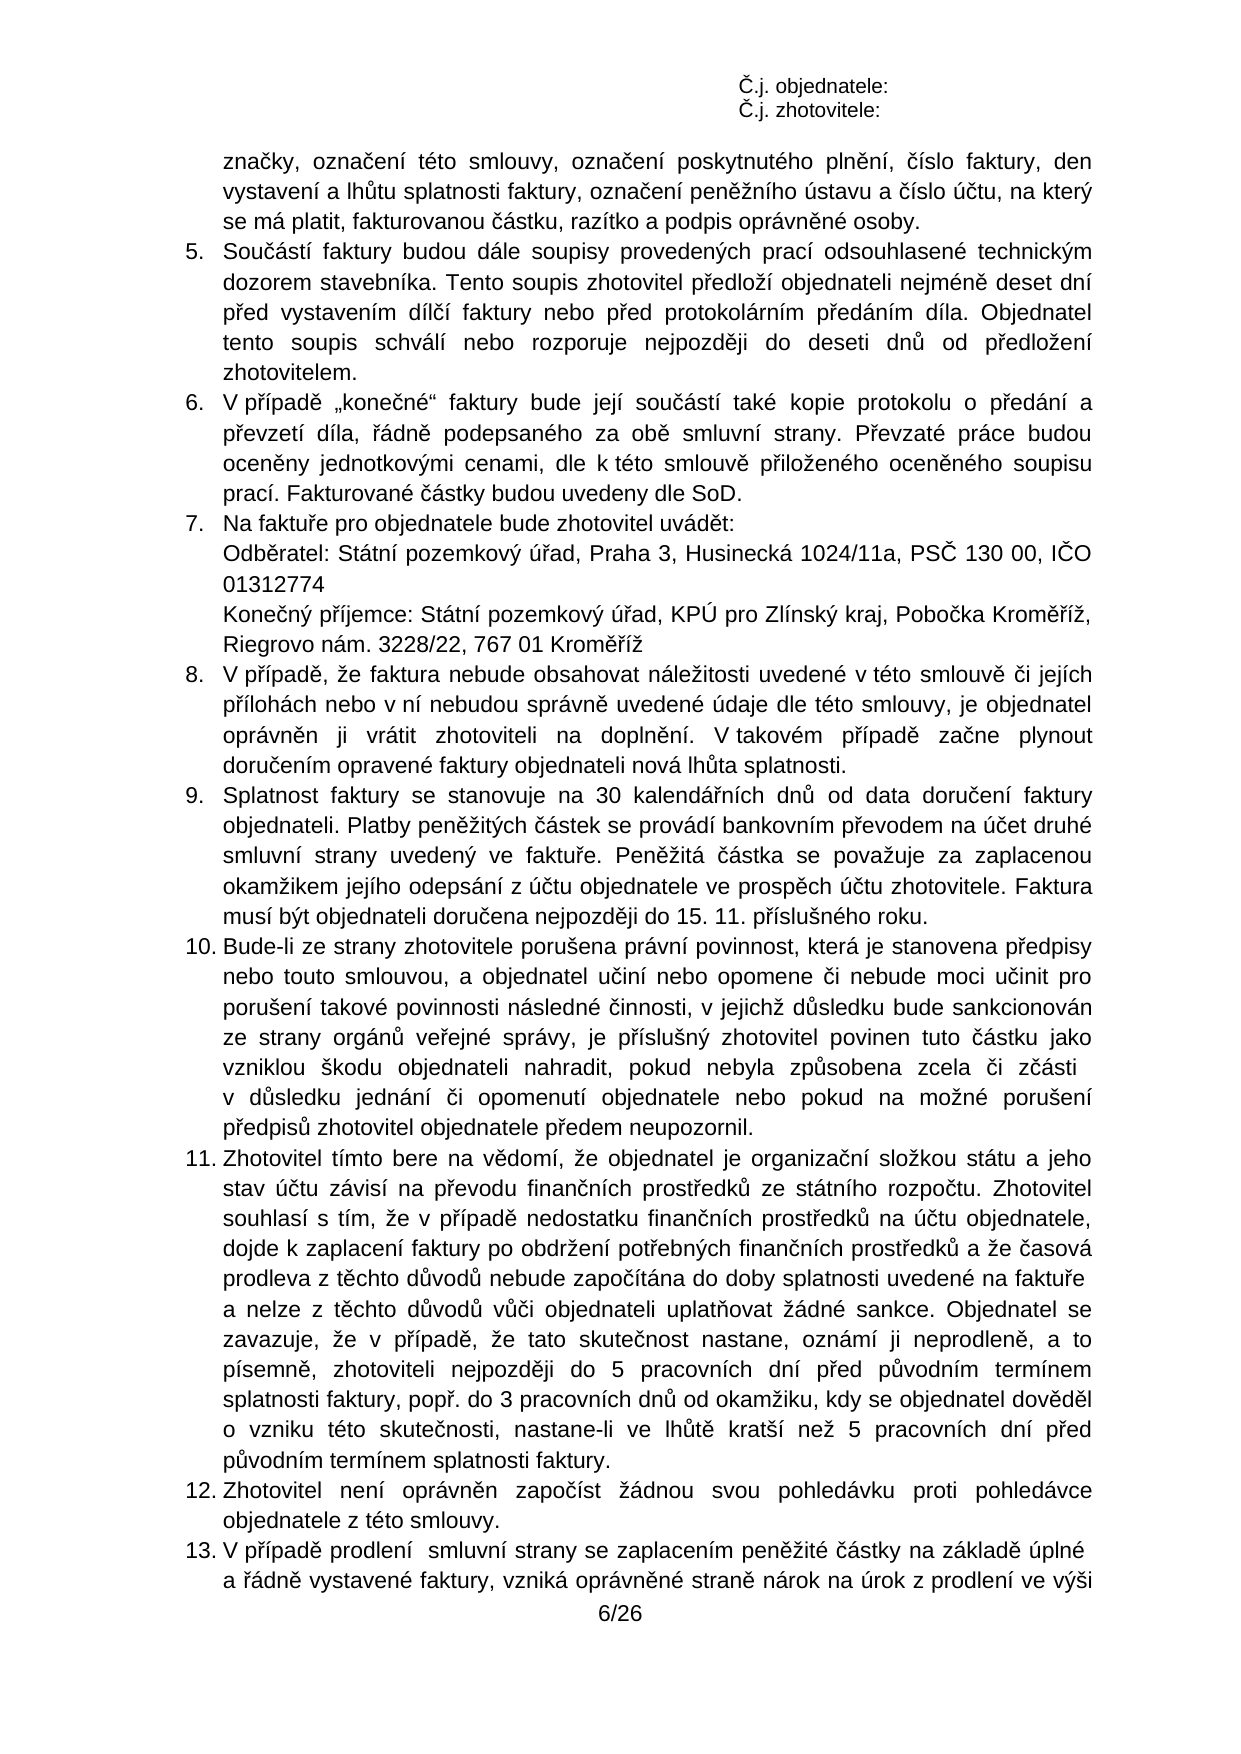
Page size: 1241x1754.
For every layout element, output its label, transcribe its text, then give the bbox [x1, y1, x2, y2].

list Na faktuře pro objednatele bude zhotovitel uvádět: [185, 510, 1093, 536]
list Zhotovitel tímto bere na vědomí, že objednatel je organizační složkou státu a jeho stav účtu závisí na převodu finančních prostředků ze státního rozpočtu. Zhotovitel souhlasí s tím, že v případě nedostatku finančních prostředků na účtu objednatele, dojde k zaplacení faktury po obdržení potřebných finančních prostředků a že časová prodleva z těchto důvodů nebude započítána do doby splatnosti uvedené na faktuře a nelze z těchto důvodů vůči objednateli uplatňovat žádné sankce. Objednatel se zavazuje, že v případě, že tato skutečnost nastane, oznámí ji neprodleně, a to písemně, zhotoviteli nejpozději do 5 pracovních dní před původním termínem splatnosti faktury, popř. do 3 pracovních dnů od okamžiku, kdy se objednatel dověděl o vzniku této skutečnosti, nastane-li ve lhůtě kratší než 5 pracovních dní před původním termínem splatnosti faktury. [185, 1144, 1093, 1473]
list Konečný příjemce: Státní pozemkový úřad, KPÚ pro Zlínský kraj, Pobočka Kroměříž, Riegrovo nám. 3228/22, 767 01 Kroměříž [223, 601, 1093, 657]
list V případě, že faktura nebude obsahovat náležitosti uvedené v této smlouvě či jejích přílohách nebo v ní nebudou správně uvedené údaje dle této smlouvy, je objednatel oprávněn ji vrátit zhotoviteli na doplnění. V takovém případě začne plynout doručením opravené faktury objednateli nová lhůta splatnosti. [185, 661, 1093, 778]
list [185, 148, 1093, 234]
list Zhotovitel není oprávněn započíst žádnou svou pohledávku proti pohledávce objednatele z této smlouvy. [185, 1477, 1093, 1533]
list V případě „konečné“ faktury bude její součástí také kopie protokolu o předání a převzetí díla, řádně podepsaného za obě smluvní strany. Převzaté práce budou oceněny jednotkovými cenami, dle k této smlouvě přiloženého oceněného soupisu prací. Fakturované částky budou uvedeny dle SoD. [185, 389, 1093, 506]
list Bude-li ze strany zhotovitele porušena právní povinnost, která je stanovena předpisy nebo touto smlouvou, a objednatel učiní nebo opomene či nebude moci učinit pro porušení takové povinnosti následné činnosti, v jejichž důsledku bude sankcionován ze strany orgánů veřejné správy, je příslušný zhotovitel povinen tuto částku jako vzniklou škodu objednateli nahradit, pokud nebyla způsobena zcela či zčásti v důsledku jednání či opomenutí objednatele nebo pokud na možné porušení předpisů zhotovitel objednatele předem neupozornil. [185, 933, 1093, 1141]
list Odběratel: Státní pozemkový úřad, Praha 3, Husinecká 1024/11a, PSČ 130 00, IČO 01312774 [223, 540, 1093, 597]
list Součástí faktury budou dále soupisy provedených prací odsouhlasené technickým dozorem stavebníka. Tento soupis zhotovitel předloží objednateli nejméně deset dní před vystavením dílčí faktury nebo před protokolárním předáním díla. Objednatel tento soupis schválí nebo rozporuje nejpozději do deseti dnů od předložení zhotovitelem. [185, 238, 1093, 385]
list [185, 1537, 1093, 1594]
list Splatnost faktury se stanovuje na 30 kalendářních dnů od data doručení faktury objednateli. Platby peněžitých částek se provádí bankovním převodem na účet druhé smluvní strany uvedený ve faktuře. Peněžitá částka se považuje za zaplacenou okamžikem jejího odepsání z účtu objednatele ve prospěch účtu zhotovitele. Faktura musí být objednateli doručena nejpozději do 15. 11. příslušného roku. [185, 782, 1093, 929]
